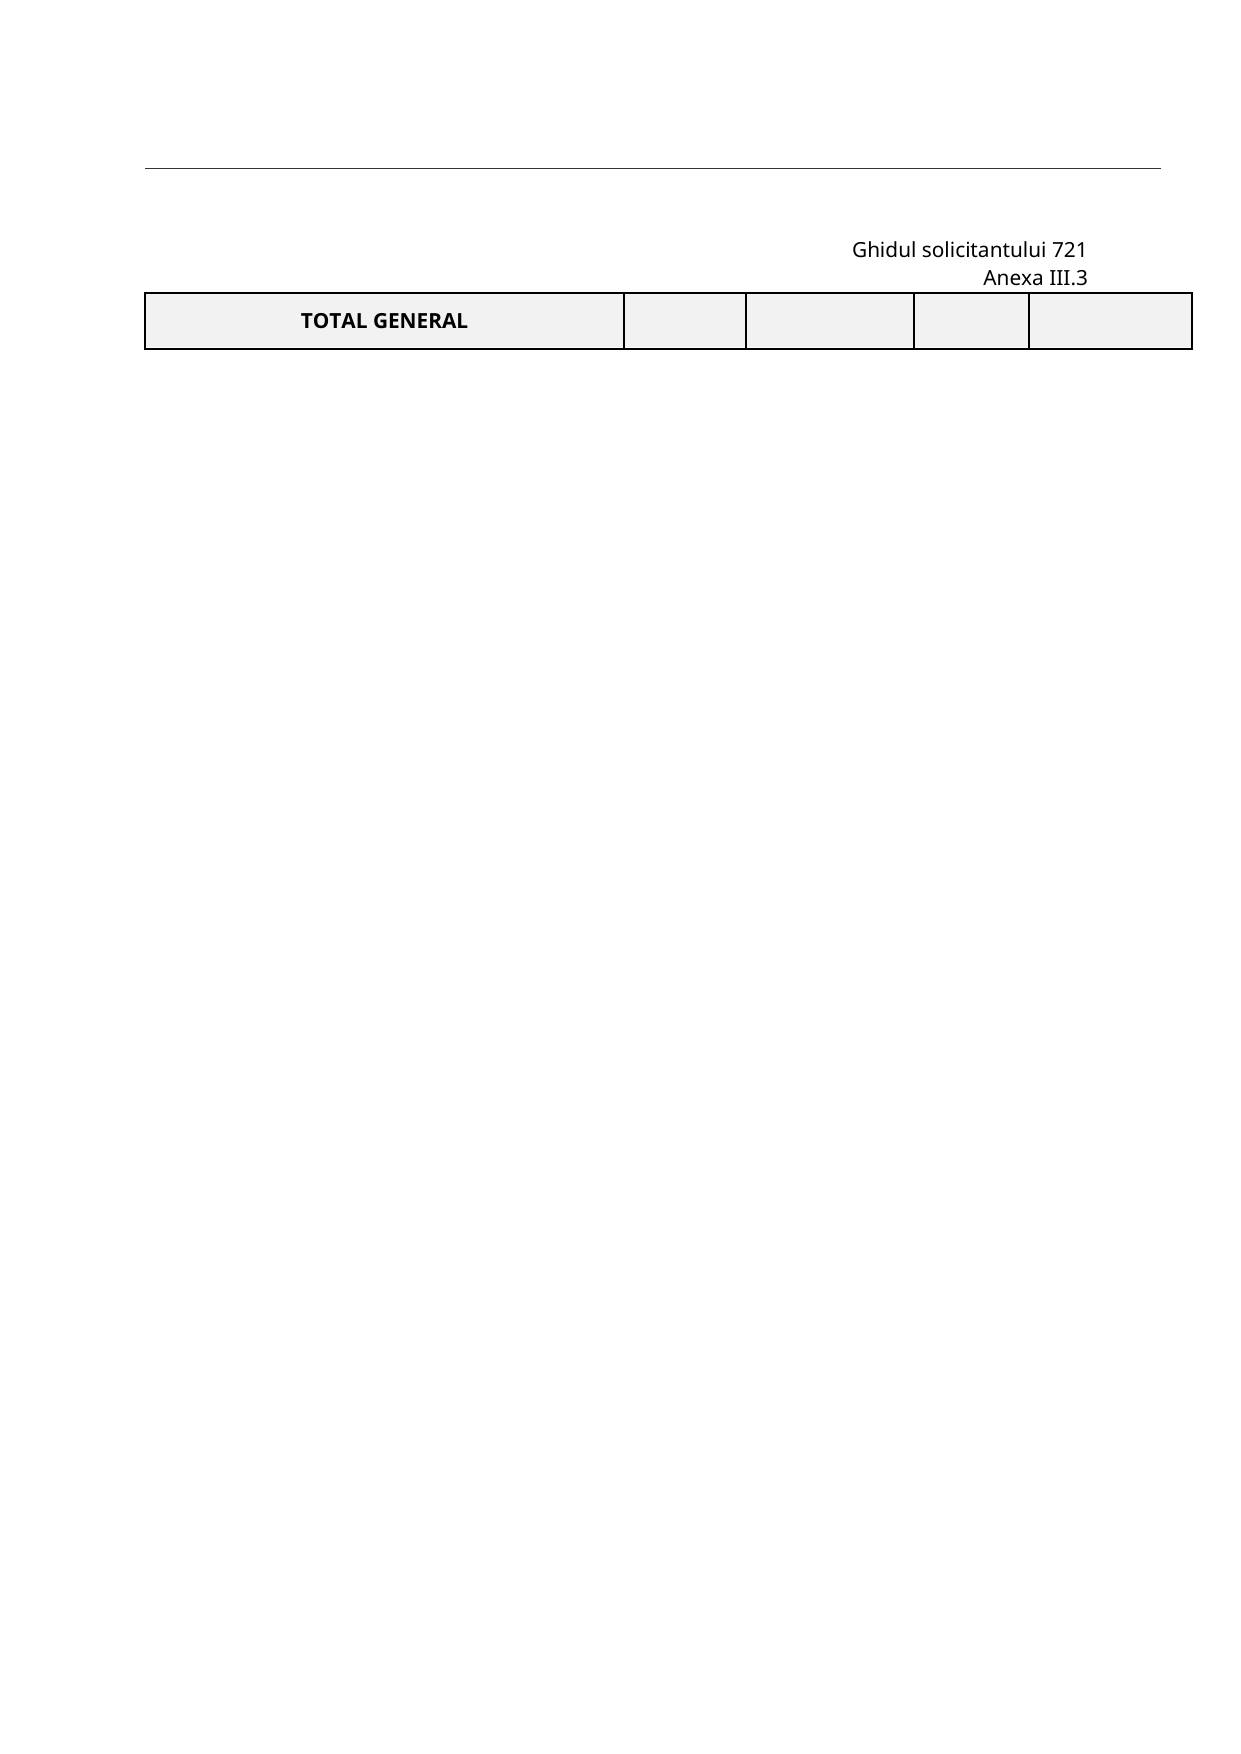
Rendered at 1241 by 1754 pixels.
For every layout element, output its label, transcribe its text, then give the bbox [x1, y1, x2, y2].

table_cell [747, 294, 913, 347]
table_cell [1030, 294, 1191, 347]
table_cell TOTAL GENERAL [146, 294, 623, 347]
table_cell [915, 294, 1028, 347]
table_cell [625, 294, 745, 347]
